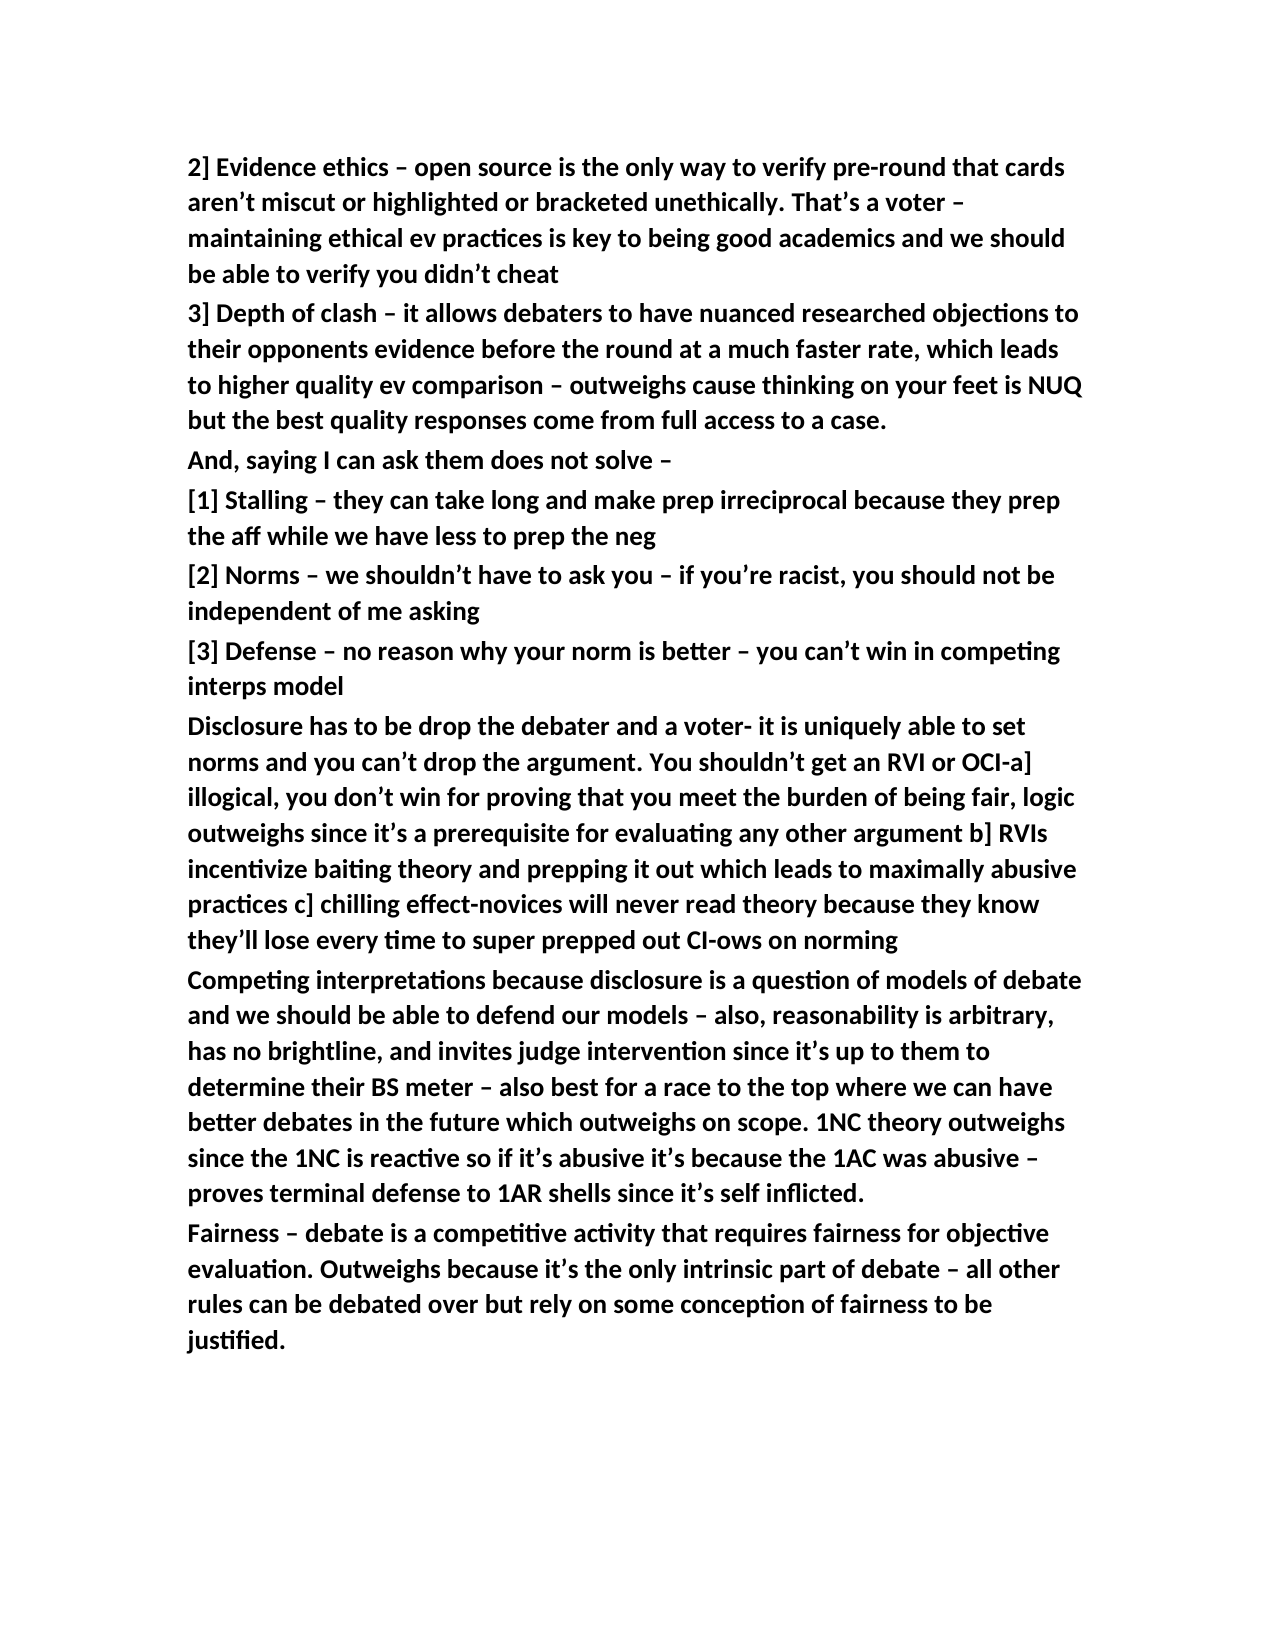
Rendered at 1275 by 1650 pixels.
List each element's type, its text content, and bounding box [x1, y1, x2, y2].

subtitle 3] Depth of clash – it allows debaters to have nuanced researched objections to their opponents evidence before the round at a much faster rate, which leads to higher quality ev comparison – outweighs cause thinking on your feet is NUQ but the best quality responses come from full access to a case. [187, 297, 1087, 437]
subtitle [2] Norms – we shouldn’t have to ask you – if you’re racist, you should not be independent of me asking [187, 558, 1087, 627]
subtitle Fairness – debate is a competitive activity that requires fairness for objective evaluation. Outweighs because it’s the only intrinsic part of debate – all other rules can be debated over but rely on some conception of fairness to be justified. [187, 1216, 1087, 1356]
subtitle Disclosure has to be drop the debater and a voter- it is uniquely able to set norms and you can’t drop the argument. You shouldn’t get an RVI or OCI-a] illogical, you don’t win for proving that you meet the burden of being fair, logic outweighs since it’s a prerequisite for evaluating any other argument b] RVIs incentivize baiting theory and prepping it out which leads to maximally abusive practices c] chilling effect-novices will never read theory because they know they’ll lose every time to super prepped out CI-ows on norming [187, 709, 1087, 956]
subtitle And, saying I can ask them does not solve – [187, 443, 1087, 476]
subtitle [3] Defense – no reason why your norm is better – you can’t win in competing interps model [187, 634, 1087, 703]
subtitle 2] Evidence ethics – open source is the only way to verify pre-round that cards aren’t miscut or highlighted or bracketed unethically. That’s a voter – maintaining ethical ev practices is key to being good academics and we should be able to verify you didn’t cheat [187, 150, 1087, 290]
subtitle Competing interpretations because disclosure is a question of models of debate and we should be able to defend our models – also, reasonability is arbitrary, has no brightline, and invites judge intervention since it’s up to them to determine their BS meter – also best for a race to the top where we can have better debates in the future which outweighs on scope. 1NC theory outweighs since the 1NC is reactive so if it’s abusive it’s because the 1AC was abusive – proves terminal defense to 1AR shells since it’s self inflicted. [187, 963, 1087, 1210]
subtitle [1] Stalling – they can take long and make prep irreciprocal because they prep the aff while we have less to prep the neg [187, 483, 1087, 552]
